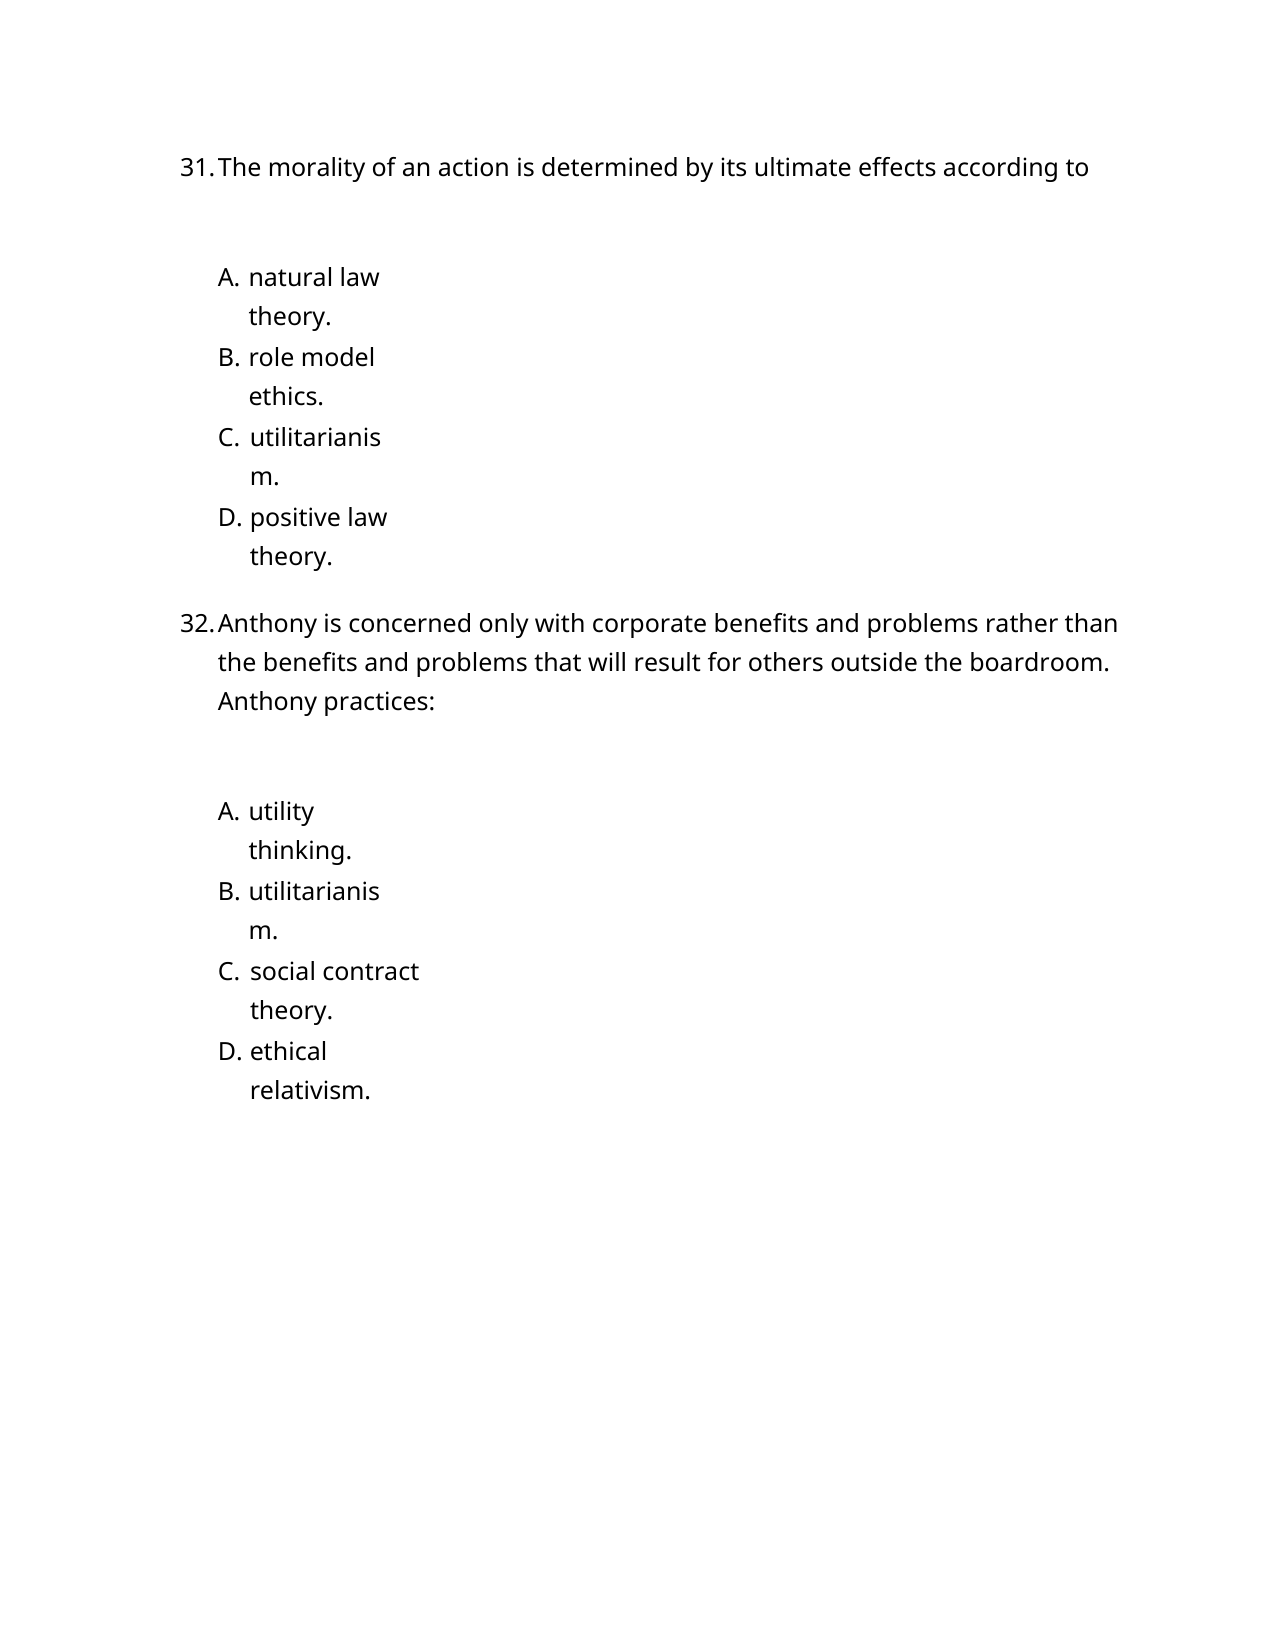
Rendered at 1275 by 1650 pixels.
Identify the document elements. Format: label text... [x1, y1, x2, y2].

table_header The morality of an action is determined by its ultimate effects according to [218, 150, 1125, 576]
table_header 31. [180, 150, 218, 576]
table_header 32. [180, 606, 218, 1111]
table_header Anthony is concerned only with corporate benefits and problems rather than the benefits and problems that will result for others outside the boardroom. Anthony practices: [218, 606, 1125, 1111]
